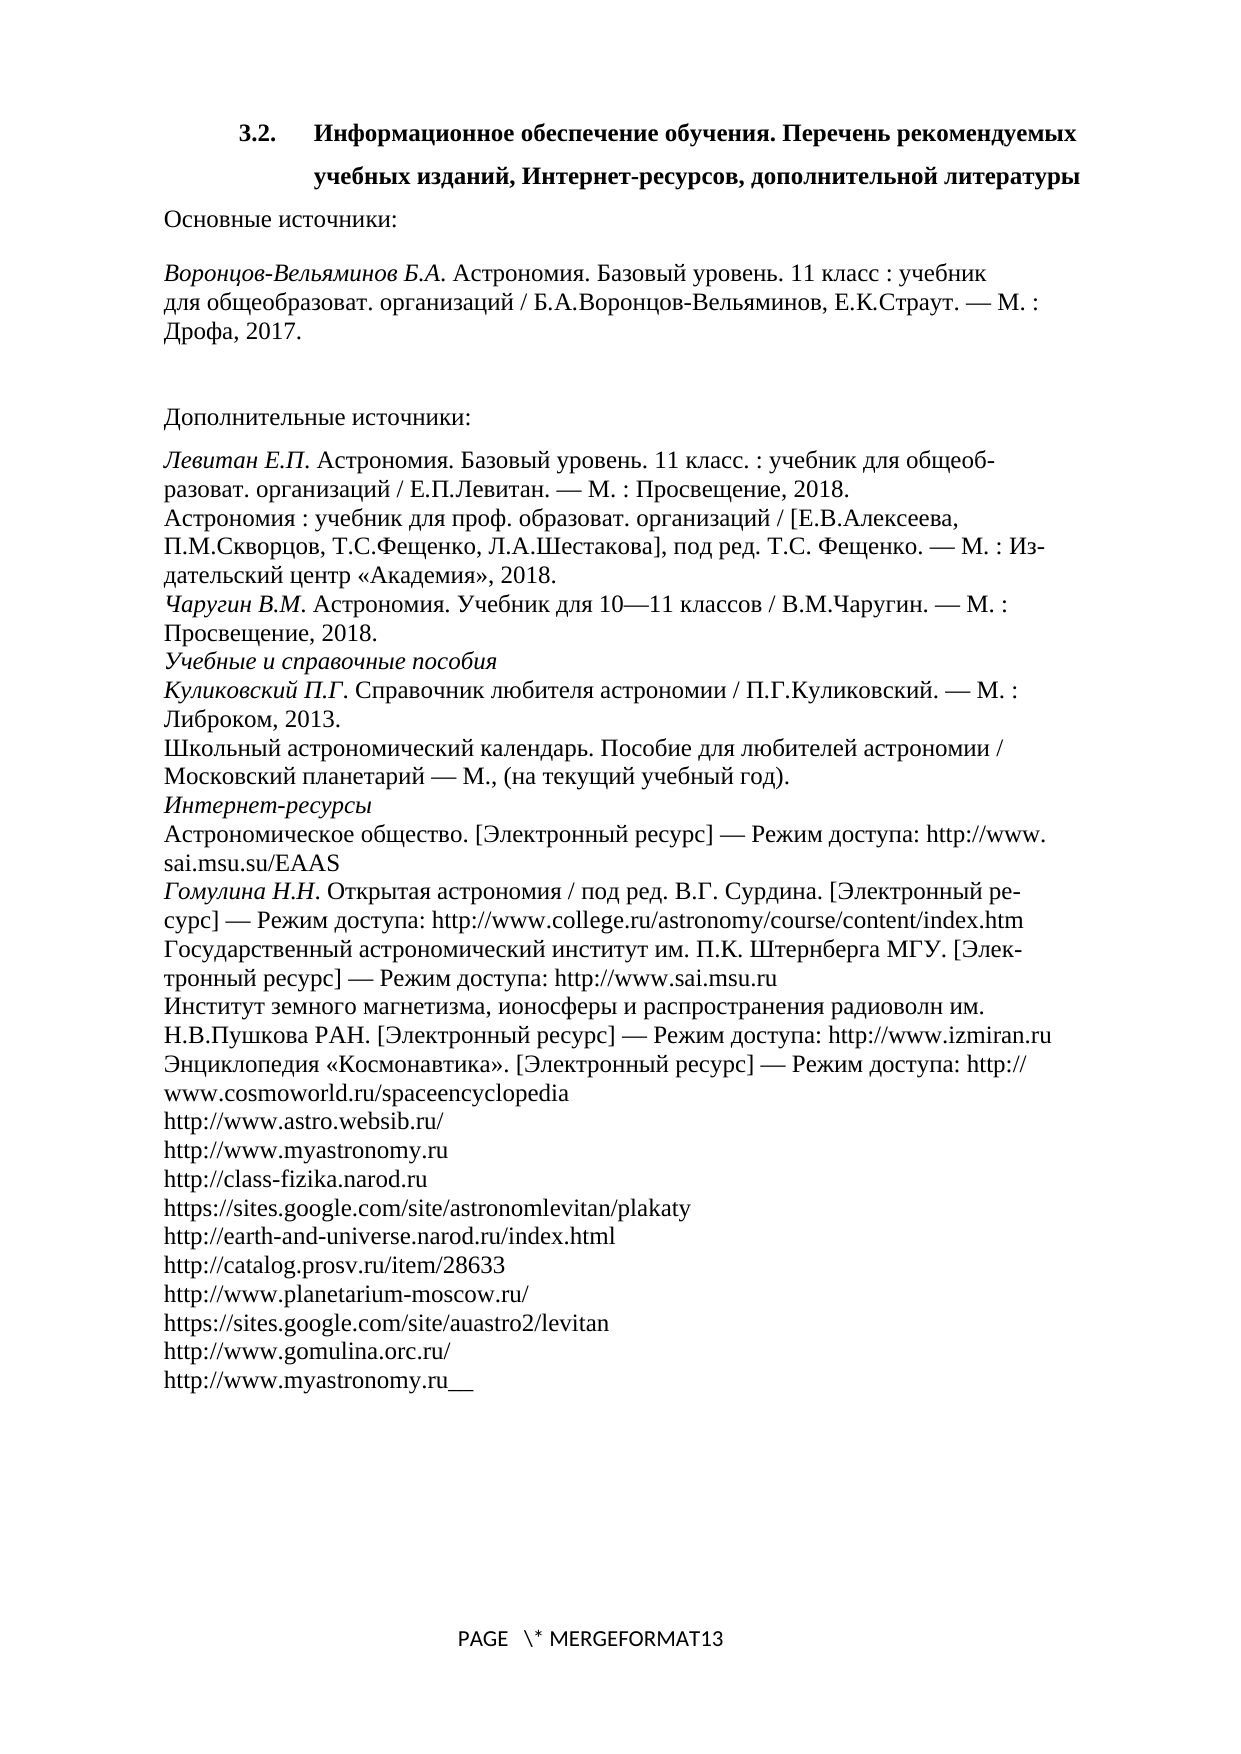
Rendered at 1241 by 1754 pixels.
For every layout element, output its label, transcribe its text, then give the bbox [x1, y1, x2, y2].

text Воронцов-Вельяминов Б.А. Астрономия. Базовый уровень. 11 класс : учебник [164, 258, 1092, 287]
text Московский планетарий — М., (на текущий учебный год). [164, 761, 1092, 790]
text http://www.astro.websib.ru/ [164, 1106, 1092, 1135]
text Основные источники: [126, 204, 1092, 233]
text Н.В.Пушкова РАН. [Электронный ресурс] — Режим доступа: http://www.izmiran.ru [164, 1020, 1092, 1049]
text Учебные и справочные пособия [164, 646, 1092, 675]
text https://sites.google.com/site/auastro2/levitan [164, 1308, 1092, 1336]
text http://catalog.prosv.ru/item/28633 [164, 1250, 1092, 1279]
text Дополнительные источники: [164, 402, 1092, 431]
text Астрономическое общество. [Электронный ресурс] — Режим доступа: http://www. [164, 819, 1092, 848]
text Гомулина Н.Н. Открытая астрономия / под ред. В.Г. Сурдина. [Электронный ре- [164, 876, 1092, 905]
text http://www.myastronomy.ru__ [164, 1365, 1092, 1394]
text Просвещение, 2018. [164, 618, 1092, 646]
text http://www.gomulina.orc.ru/ [164, 1336, 1092, 1365]
text www.cosmoworld.ru/spaceencyclopedia [164, 1078, 1092, 1106]
text http://earth-and-universe.narod.ru/index.html [164, 1221, 1092, 1250]
text Энциклопедия «Космонавтика». [Электронный ресурс] — Режим доступа: http:// [164, 1049, 1092, 1078]
text Куликовский П.Г. Справочник любителя астрономии / П.Г.Куликовский. — М. : [164, 675, 1092, 704]
text Институт земного магнетизма, ионосферы и распространения радиоволн им. [164, 991, 1092, 1020]
text Интернет-ресурсы [164, 790, 1092, 819]
text https://sites.google.com/site/astronomlevitan/plakaty [164, 1193, 1092, 1221]
text Государственный астрономический институт им. П.К. Штернберга МГУ. [Элек- [164, 934, 1092, 963]
text http://class-fizika.narod.ru [164, 1164, 1092, 1193]
text sai.msu.su/EAAS [164, 848, 1092, 876]
text тронный ресурс] — Режим доступа: http://www.sai.msu.ru [164, 963, 1092, 991]
text Дрофа, 2017. [164, 316, 1092, 344]
text Левитан Е.П. Астрономия. Базовый уровень. 11 класс. : учебник для общеоб- [164, 445, 1092, 474]
text Либроком, 2013. [164, 704, 1092, 733]
text Астрономия : учебник для проф. образоват. организаций / [Е.В.Алексеева, [164, 503, 1092, 531]
text Чаругин В.М. Астрономия. Учебник для 10—11 классов / В.М.Чаругин. — М. : [164, 589, 1092, 618]
text П.М.Скворцов, Т.С.Фещенко, Л.А.Шестакова], под ред. Т.С. Фещенко. — М. : Из- [164, 531, 1092, 560]
text Школьный астрономический календарь. Пособие для любителей астрономии / [164, 733, 1092, 761]
text http://www.myastronomy.ru [164, 1135, 1092, 1164]
text сурс] — Режим доступа: http://www.college.ru/astronomy/course/content/index.htm [164, 905, 1092, 934]
text дательский центр «Академия», 2018. [164, 560, 1092, 589]
text разоват. организаций / Е.П.Левитан. — М. : Просвещение, 2018. [164, 474, 1092, 503]
text для общеобразоват. организаций / Б.А.Воронцов-Вельяминов, Е.К.Страут. — М. : [164, 287, 1092, 316]
list Информационное обеспечение обучения. Перечень рекомендуемых учебных изданий, Интернет-ресурсов, дополнительной литературы [239, 118, 1092, 190]
text http://www.planetarium-moscow.ru/ [164, 1279, 1092, 1308]
